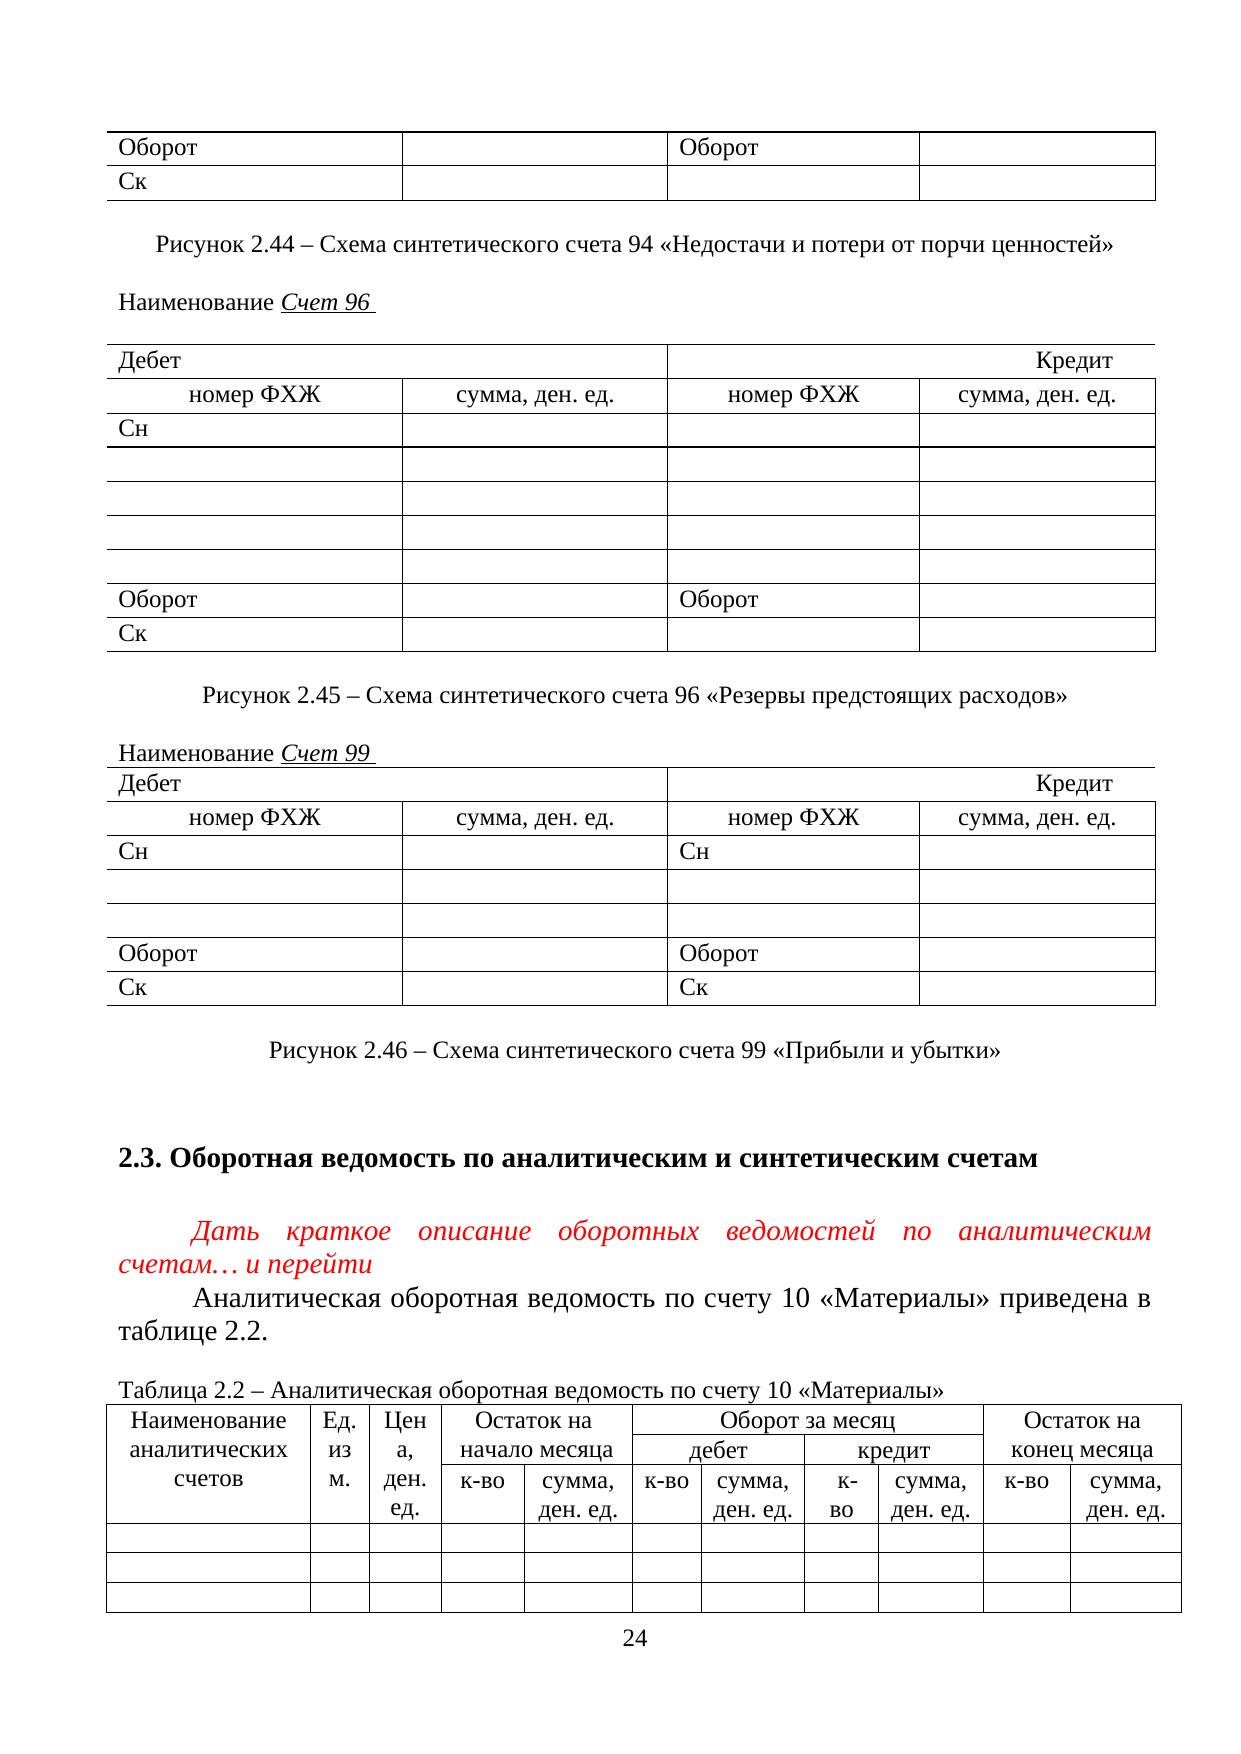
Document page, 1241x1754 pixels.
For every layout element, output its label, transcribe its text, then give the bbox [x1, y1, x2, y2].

text Рисунок 2.46 – Схема синтетического счета 99 «Прибыли и убытки» [118, 1035, 1152, 1064]
table_cell [668, 166, 919, 199]
table_header Кредит [668, 345, 1155, 378]
table_cell к-во [633, 1465, 701, 1522]
table_cell [403, 166, 667, 199]
table_cell [668, 516, 919, 549]
table_cell [920, 972, 1155, 1005]
table_cell [403, 870, 667, 903]
table_cell [633, 1583, 701, 1612]
table_cell [702, 1553, 804, 1582]
table_cell [403, 972, 667, 1005]
table_cell номер ФХЖ [668, 379, 919, 412]
table_cell [805, 1553, 878, 1582]
table_cell [668, 618, 919, 651]
table_cell к-во [442, 1465, 524, 1522]
table_cell сумма, ден. ед. [525, 1465, 632, 1522]
table_cell [403, 133, 667, 165]
table_cell сумма, ден. ед. [920, 802, 1155, 835]
table_cell [525, 1553, 632, 1582]
table_cell [403, 836, 667, 869]
table_cell [920, 836, 1155, 869]
table_cell [1071, 1553, 1181, 1582]
table_cell Ск [107, 618, 402, 651]
table_cell [311, 1524, 369, 1552]
table_cell [920, 904, 1155, 937]
table_cell сумма, ден. ед. [920, 379, 1155, 412]
table_cell [920, 870, 1155, 903]
table_cell [920, 133, 1155, 165]
table_cell [668, 870, 919, 903]
table_header Кредит [668, 768, 1155, 801]
table_cell [984, 1583, 1070, 1612]
table_cell [633, 1553, 701, 1582]
table_cell [107, 870, 402, 903]
table_cell [920, 584, 1155, 617]
table_header Наименование аналитических счетов [107, 1405, 310, 1522]
table_cell [805, 1524, 878, 1552]
table_cell [920, 516, 1155, 549]
table_cell [1071, 1583, 1181, 1612]
table_cell [403, 516, 667, 549]
table_header Оборот за месяц [633, 1405, 983, 1434]
table_cell сумма, ден. ед. [403, 802, 667, 835]
table_cell [920, 166, 1155, 199]
text Рисунок 2.45 – Схема синтетического счета 96 «Резервы предстоящих расходов» [118, 681, 1152, 709]
table_cell [668, 550, 919, 583]
text Таблица 2.2 – Аналитическая оборотная ведомость по счету 10 «Материалы» [118, 1376, 1152, 1404]
table_cell [984, 1553, 1070, 1582]
table_cell [920, 618, 1155, 651]
table_cell Оборот [107, 133, 402, 165]
table_cell Сн [668, 836, 919, 869]
table_cell [702, 1524, 804, 1552]
table_cell [403, 618, 667, 651]
table_cell [668, 482, 919, 514]
table_cell Ск [107, 972, 402, 1005]
table_cell Ск [668, 972, 919, 1005]
table_cell [525, 1583, 632, 1612]
table_cell сумма, ден. ед. [879, 1465, 983, 1522]
table_cell Оборот [668, 584, 919, 617]
table_cell Сн [107, 414, 402, 446]
table_cell [920, 414, 1155, 446]
table_cell номер ФХЖ [107, 379, 402, 412]
text 2.3. Оборотная ведомость по аналитическим и синтетическим счетам [118, 1141, 1152, 1174]
text Наименование Счет 99 [118, 738, 1152, 767]
table_cell [403, 584, 667, 617]
table_cell сумма, ден. ед. [1071, 1465, 1181, 1522]
table_cell [311, 1553, 369, 1582]
table_cell [107, 516, 402, 549]
table_cell [107, 1553, 310, 1582]
table_header Остаток на начало месяца [442, 1405, 632, 1464]
list Дать краткое описание оборотных ведомостей по аналитическим счетам… и перейти [118, 1213, 1152, 1280]
table_cell [442, 1553, 524, 1582]
table_cell сумма, ден. ед. [403, 379, 667, 412]
table_cell к-во [805, 1465, 878, 1522]
table_header Дебет [107, 768, 667, 801]
table_header Ед. изм. [311, 1405, 369, 1522]
table_cell [107, 448, 402, 481]
table_cell Ск [107, 166, 402, 199]
table_cell [403, 904, 667, 937]
table_cell [702, 1583, 804, 1612]
table_cell [107, 482, 402, 514]
table_cell [984, 1524, 1070, 1552]
table_cell [311, 1583, 369, 1612]
table_cell дебет [633, 1435, 804, 1464]
table_cell [668, 904, 919, 937]
table_cell [879, 1524, 983, 1552]
table_cell Оборот [668, 938, 919, 971]
table_cell Оборот [668, 133, 919, 165]
table_cell [920, 448, 1155, 481]
table_cell [403, 482, 667, 514]
table_cell [920, 482, 1155, 514]
table_header Цена, ден. ед. [370, 1405, 441, 1522]
table_header Остаток на конец месяца [984, 1405, 1181, 1464]
table_cell Оборот [107, 584, 402, 617]
table_cell [920, 938, 1155, 971]
table_cell [370, 1524, 441, 1552]
table_cell номер ФХЖ [107, 802, 402, 835]
table_header Дебет [107, 345, 667, 378]
table_cell Сн [107, 836, 402, 869]
table_cell [403, 448, 667, 481]
table_cell Оборот [107, 938, 402, 971]
table_cell [805, 1583, 878, 1612]
table_cell к-во [984, 1465, 1070, 1522]
table_cell [633, 1524, 701, 1552]
table_cell кредит [805, 1435, 983, 1464]
table_cell [370, 1583, 441, 1612]
table_cell [403, 938, 667, 971]
table_cell номер ФХЖ [668, 802, 919, 835]
table_cell [920, 550, 1155, 583]
table_cell [879, 1553, 983, 1582]
table_cell [403, 550, 667, 583]
table_cell [442, 1583, 524, 1612]
table_cell [668, 414, 919, 446]
list Аналитическая оборотная ведомость по счету 10 «Материалы» приведена в таблице 2.2. [118, 1280, 1152, 1347]
table_cell [107, 550, 402, 583]
table_cell [107, 904, 402, 937]
text Наименование Счет 96 [118, 287, 1152, 316]
table_cell [403, 414, 667, 446]
text Рисунок 2.44 – Схема синтетического счета 94 «Недостачи и потери от порчи ценностей» [118, 229, 1152, 258]
table_cell [1071, 1524, 1181, 1552]
table_cell [879, 1583, 983, 1612]
table_cell [107, 1524, 310, 1552]
table_cell сумма, ден. ед. [702, 1465, 804, 1522]
table_cell [442, 1524, 524, 1552]
table_cell [525, 1524, 632, 1552]
table_cell [107, 1583, 310, 1612]
table_cell [370, 1553, 441, 1582]
table_cell [668, 448, 919, 481]
